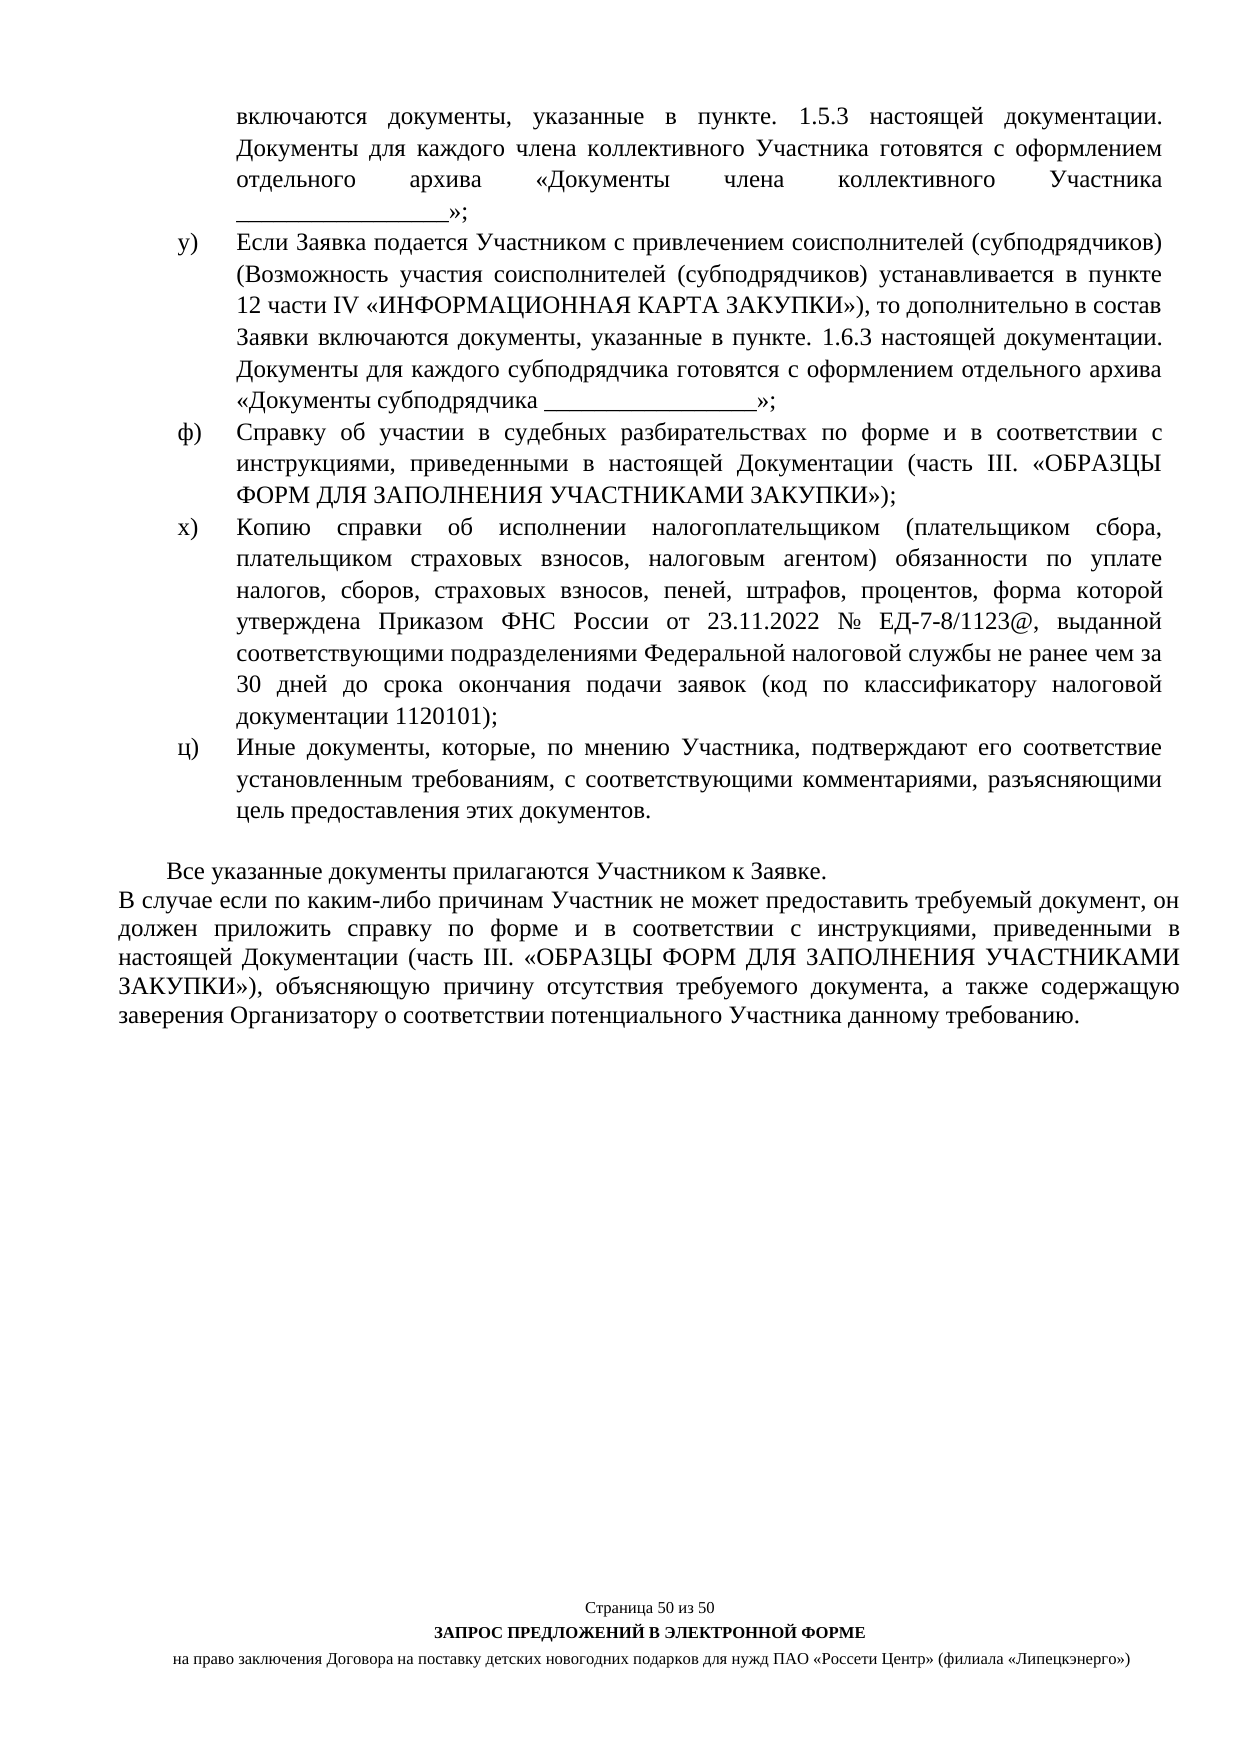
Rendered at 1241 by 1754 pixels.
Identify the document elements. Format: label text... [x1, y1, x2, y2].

list Иные документы, которые, по мнению Участника, подтверждают его соответствие установленным требованиям, с соответствующими комментариями, разъясняющими цель предоставления этих документов. [177, 732, 1163, 824]
list Копию справки об исполнении налогоплательщиком (плательщиком сбора, плательщиком страховых взносов, налоговым агентом) обязанности по уплате налогов, сборов, страховых взносов, пеней, штрафов, процентов, форма которой утверждена Приказом ФНС России от 23.11.2022 № ЕД-7-8/1123@, выданной соответствующими подразделениями Федеральной налоговой службы не ранее чем за 30 дней до срока окончания подачи заявок (код по классификатору налоговой документации 1120101); [177, 512, 1163, 730]
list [177, 101, 1163, 225]
subtitle Все указанные документы прилагаются Участником к Заявке. [118, 856, 1163, 885]
text В случае если по каким-либо причинам Участник не может предоставить требуемый документ, он должен приложить справку по форме и в соответствии с инструкциями, приведенными в настоящей Документации (часть III. «ОБРАЗЦЫ ФОРМ ДЛЯ ЗАПОЛНЕНИЯ УЧАСТНИКАМИ ЗАКУПКИ»), объясняющую причину отсутствия требуемого документа, а также содержащую заверения Организатору о соответствии потенциального Участника данному требованию. [118, 885, 1181, 1028]
list Справку об участии в судебных разбирательствах по форме и в соответствии с инструкциями, приведенными в настоящей Документации (часть III. «ОБРАЗЦЫ ФОРМ ДЛЯ ЗАПОЛНЕНИЯ УЧАСТНИКАМИ ЗАКУПКИ»); [177, 417, 1163, 509]
list Если Заявка подается Участником с привлечением соисполнителей (субподрядчиков) (Возможность участия соисполнителей (субподрядчиков) устанавливается в пункте 12 части IV «ИНФОРМАЦИОННАЯ КАРТА ЗАКУПКИ»), то дополнительно в состав Заявки включаются документы, указанные в пункте. 1.6.3 настоящей документации. Документы для каждого субподрядчика готовятся с оформлением отдельного архива «Документы субподрядчика _________________»; [177, 227, 1163, 414]
